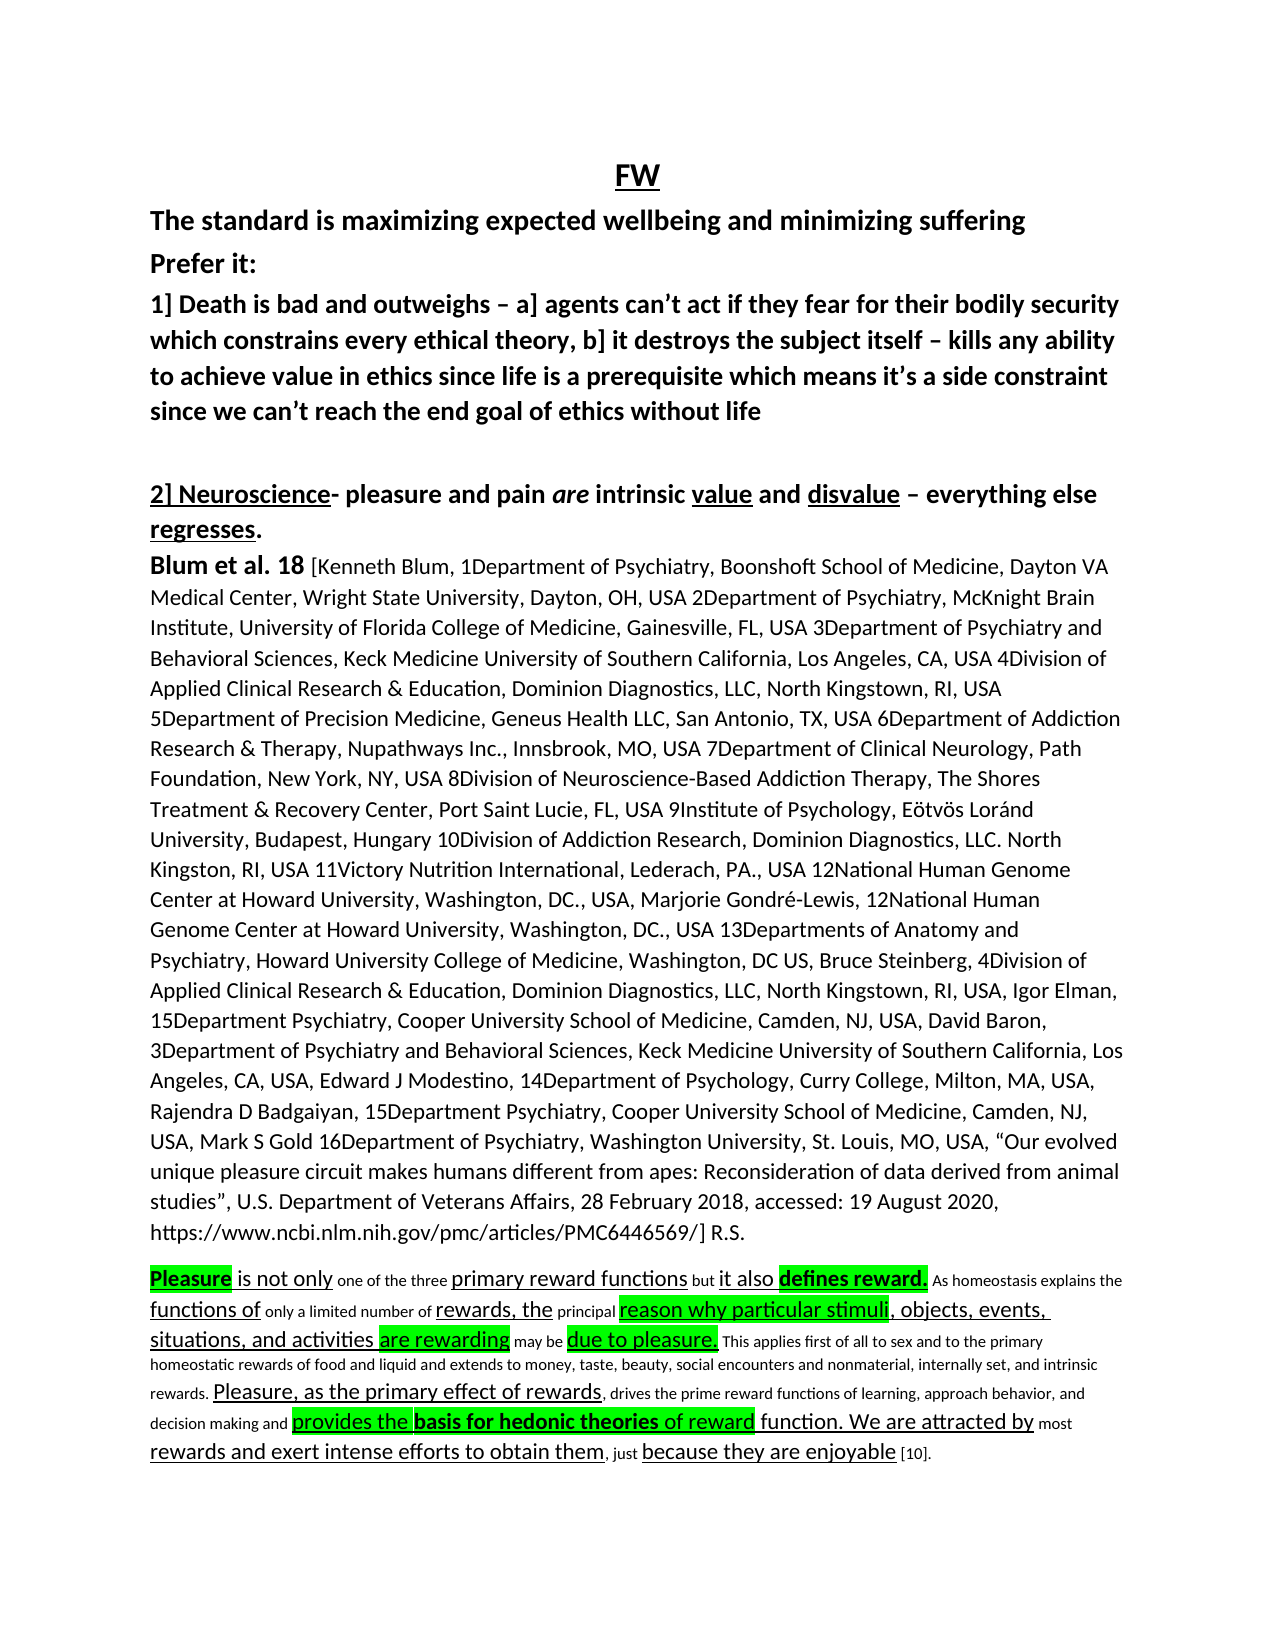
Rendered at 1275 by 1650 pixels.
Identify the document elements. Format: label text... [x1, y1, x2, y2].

subtitle 2] Neuroscience- pleasure and pain are intrinsic value and disvalue – everything else regresses. [150, 477, 1125, 546]
subtitle Prefer it: [150, 245, 1125, 281]
text Pleasure is not only one of the three primary reward functions but it also defines reward. As homeostasis explains the functions of only a limited number of rewards, the principal reason why particular stimuli, objects, events, situations, and activities are rewarding may be due to pleasure. This applies first of all to sex and to the primary homeostatic rewards of food and liquid and extends to money, taste, beauty, social encounters and nonmaterial, internally set, and intrinsic rewards. Pleasure, as the primary effect of rewards, drives the prime reward functions of learning, approach behavior, and decision making and provides the basis for hedonic theories of reward function. We are attracted by most rewards and exert intense efforts to obtain them, just because they are enjoyable [10]. [150, 1264, 1125, 1466]
subtitle FW [150, 154, 1125, 195]
subtitle The standard is maximizing expected wellbeing and minimizing suffering [150, 202, 1125, 238]
text Blum et al. 18 [Kenneth Blum, 1Department of Psychiatry, Boonshoft School of Medicine, Dayton VA Medical Center, Wright State University, Dayton, OH, USA 2Department of Psychiatry, McKnight Brain Institute, University of Florida College of Medicine, Gainesville, FL, USA 3Department of Psychiatry and Behavioral Sciences, Keck Medicine University of Southern California, Los Angeles, CA, USA 4Division of Applied Clinical Research & Education, Dominion Diagnostics, LLC, North Kingstown, RI, USA 5Department of Precision Medicine, Geneus Health LLC, San Antonio, TX, USA 6Department of Addiction Research & Therapy, Nupathways Inc., Innsbrook, MO, USA 7Department of Clinical Neurology, Path Foundation, New York, NY, USA 8Division of Neuroscience-Based Addiction Therapy, The Shores Treatment & Recovery Center, Port Saint Lucie, FL, USA 9Institute of Psychology, Eötvös Loránd University, Budapest, Hungary 10Division of Addiction Research, Dominion Diagnostics, LLC. North Kingston, RI, USA 11Victory Nutrition International, Lederach, PA., USA 12National Human Genome Center at Howard University, Washington, DC., USA, Marjorie Gondré-Lewis, 12National Human Genome Center at Howard University, Washington, DC., USA 13Departments of Anatomy and Psychiatry, Howard University College of Medicine, Washington, DC US, Bruce Steinberg, 4Division of Applied Clinical Research & Education, Dominion Diagnostics, LLC, North Kingstown, RI, USA, Igor Elman, 15Department Psychiatry, Cooper University School of Medicine, Camden, NJ, USA, David Baron, 3Department of Psychiatry and Behavioral Sciences, Keck Medicine University of Southern California, Los Angeles, CA, USA, Edward J Modestino, 14Department of Psychology, Curry College, Milton, MA, USA, Rajendra D Badgaiyan, 15Department Psychiatry, Cooper University School of Medicine, Camden, NJ, USA, Mark S Gold 16Department of Psychiatry, Washington University, St. Louis, MO, USA, “Our evolved unique pleasure circuit makes humans different from apes: Reconsideration of data derived from animal studies”, U.S. Department of Veterans Affairs, 28 February 2018, accessed: 19 August 2020, https://www.ncbi.nlm.nih.gov/pmc/articles/PMC6446569/] R.S. [150, 548, 1125, 1246]
subtitle 1] Death is bad and outweighs – a] agents can’t act if they fear for their bodily security which constrains every ethical theory, b] it destroys the subject itself – kills any ability to achieve value in ethics since life is a prerequisite which means it’s a side constraint since we can’t reach the end goal of ethics without life [150, 287, 1125, 427]
